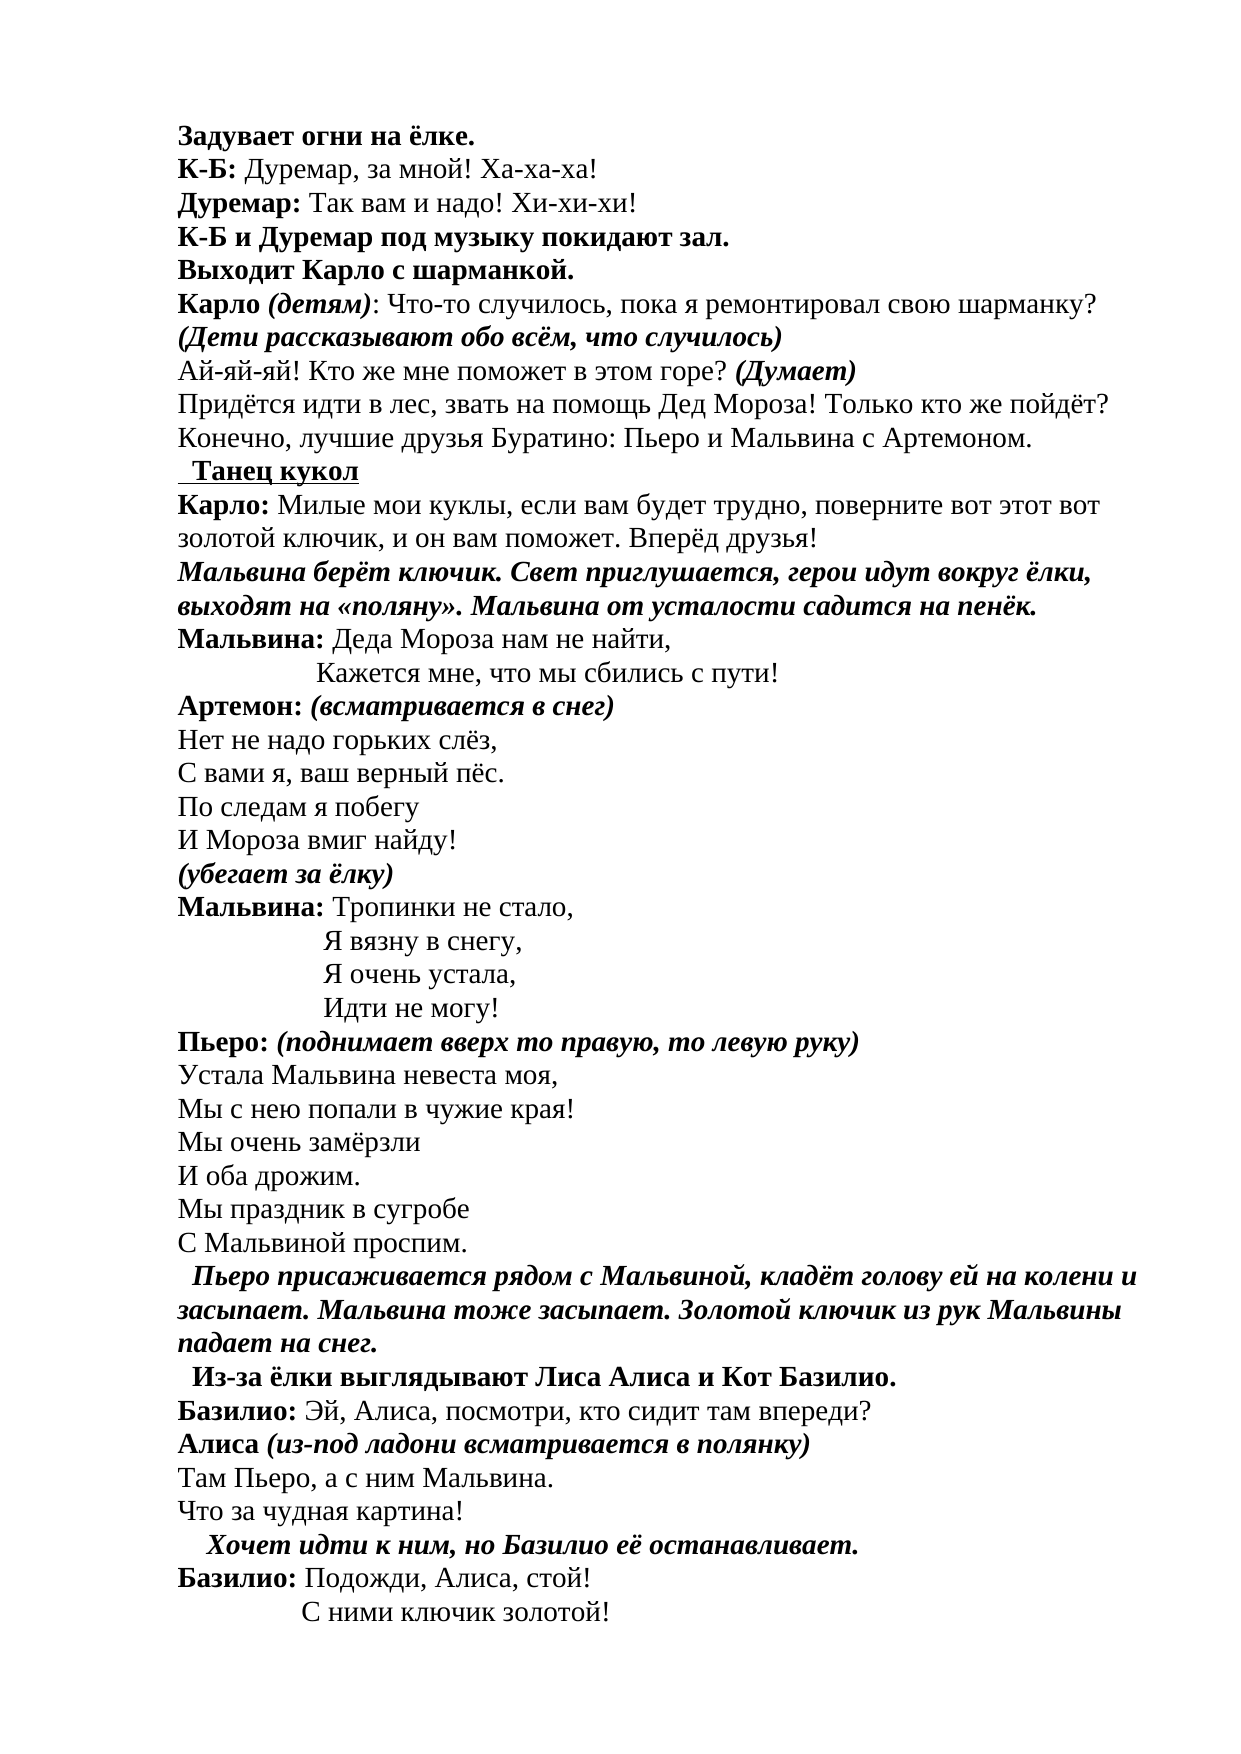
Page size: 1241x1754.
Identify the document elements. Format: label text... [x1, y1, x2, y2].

text С Мальвиной проспим. [177, 1225, 1152, 1258]
text Дуремар: Так вам и надо! Хи-хи-хи! [177, 185, 1152, 219]
text Что за чудная картина! [177, 1493, 1152, 1527]
text Мальвина: Деда Мороза нам не найти, [177, 621, 1152, 655]
text С ними ключик золотой! [177, 1594, 1152, 1627]
text Конечно, лучшие друзья Буратино: Пьеро и Мальвина с Артемоном. [177, 420, 1152, 453]
text Мы очень замёрзли [177, 1124, 1152, 1158]
text Идти не могу! [177, 990, 1152, 1024]
text К-Б: Дуремар, за мной! Ха-ха-ха! [177, 152, 1152, 185]
text Из-за ёлки выглядывают Лиса Алиса и Кот Базилио. [177, 1359, 1152, 1393]
text Устала Мальвина невеста моя, [177, 1057, 1152, 1091]
text Артемон: (всматривается в снег) [177, 688, 1152, 722]
text Кажется мне, что мы сбились с пути! [177, 655, 1152, 688]
text Пьеро присаживается рядом с Мальвиной, кладёт голову ей на колени и засыпает. Мальвина тоже засыпает. Золотой ключик из рук Мальвины падает на снег. [177, 1258, 1152, 1359]
text Базилио: Подожди, Алиса, стой! [177, 1560, 1152, 1594]
text Я очень устала, [177, 957, 1152, 990]
text Карло (детям): Что-то случилось, пока я ремонтировал свою шарманку? (Дети рассказывают обо всём, что случилось) [177, 286, 1152, 353]
text Придётся идти в лес, звать на помощь Дед Мороза! Только кто же пойдёт? [177, 386, 1152, 420]
text И оба дрожим. [177, 1158, 1152, 1191]
text Танец кукол [177, 453, 1152, 487]
text Задувает огни на ёлке. [177, 118, 1152, 152]
text Мальвина берёт ключик. Свет приглушается, герои идут вокруг ёлки, выходят на «поляну». Мальвина от усталости садится на пенёк. [177, 554, 1152, 621]
text Карло: Милые мои куклы, если вам будет трудно, поверните вот этот вот золотой ключик, и он вам поможет. Вперёд друзья! [177, 487, 1152, 554]
text Пьеро: (поднимает вверх то правую, то левую руку) [177, 1024, 1152, 1057]
text К-Б и Дуремар под музыку покидают зал. [177, 219, 1152, 252]
text (убегает за ёлку) [177, 856, 1152, 889]
text И Мороза вмиг найду! [177, 822, 1152, 856]
text Хочет идти к ним, но Базилио её останавливает. [177, 1527, 1152, 1560]
text Мальвина: Тропинки не стало, [177, 889, 1152, 923]
text Алиса (из-под ладони всматривается в полянку) [177, 1426, 1152, 1460]
text Мы праздник в сугробе [177, 1191, 1152, 1225]
text Там Пьеро, а с ним Мальвина. [177, 1460, 1152, 1493]
text Базилио: Эй, Алиса, посмотри, кто сидит там впереди? [177, 1393, 1152, 1426]
text Нет не надо горьких слёз, [177, 722, 1152, 755]
text Выходит Карло с шарманкой. [177, 252, 1152, 286]
text По следам я побегу [177, 789, 1152, 822]
text Я вязну в снегу, [177, 923, 1152, 957]
text Ай-яй-яй! Кто же мне поможет в этом горе? (Думает) [177, 353, 1152, 386]
text С вами я, ваш верный пёс. [177, 755, 1152, 789]
text Мы с нею попали в чужие края! [177, 1091, 1152, 1124]
